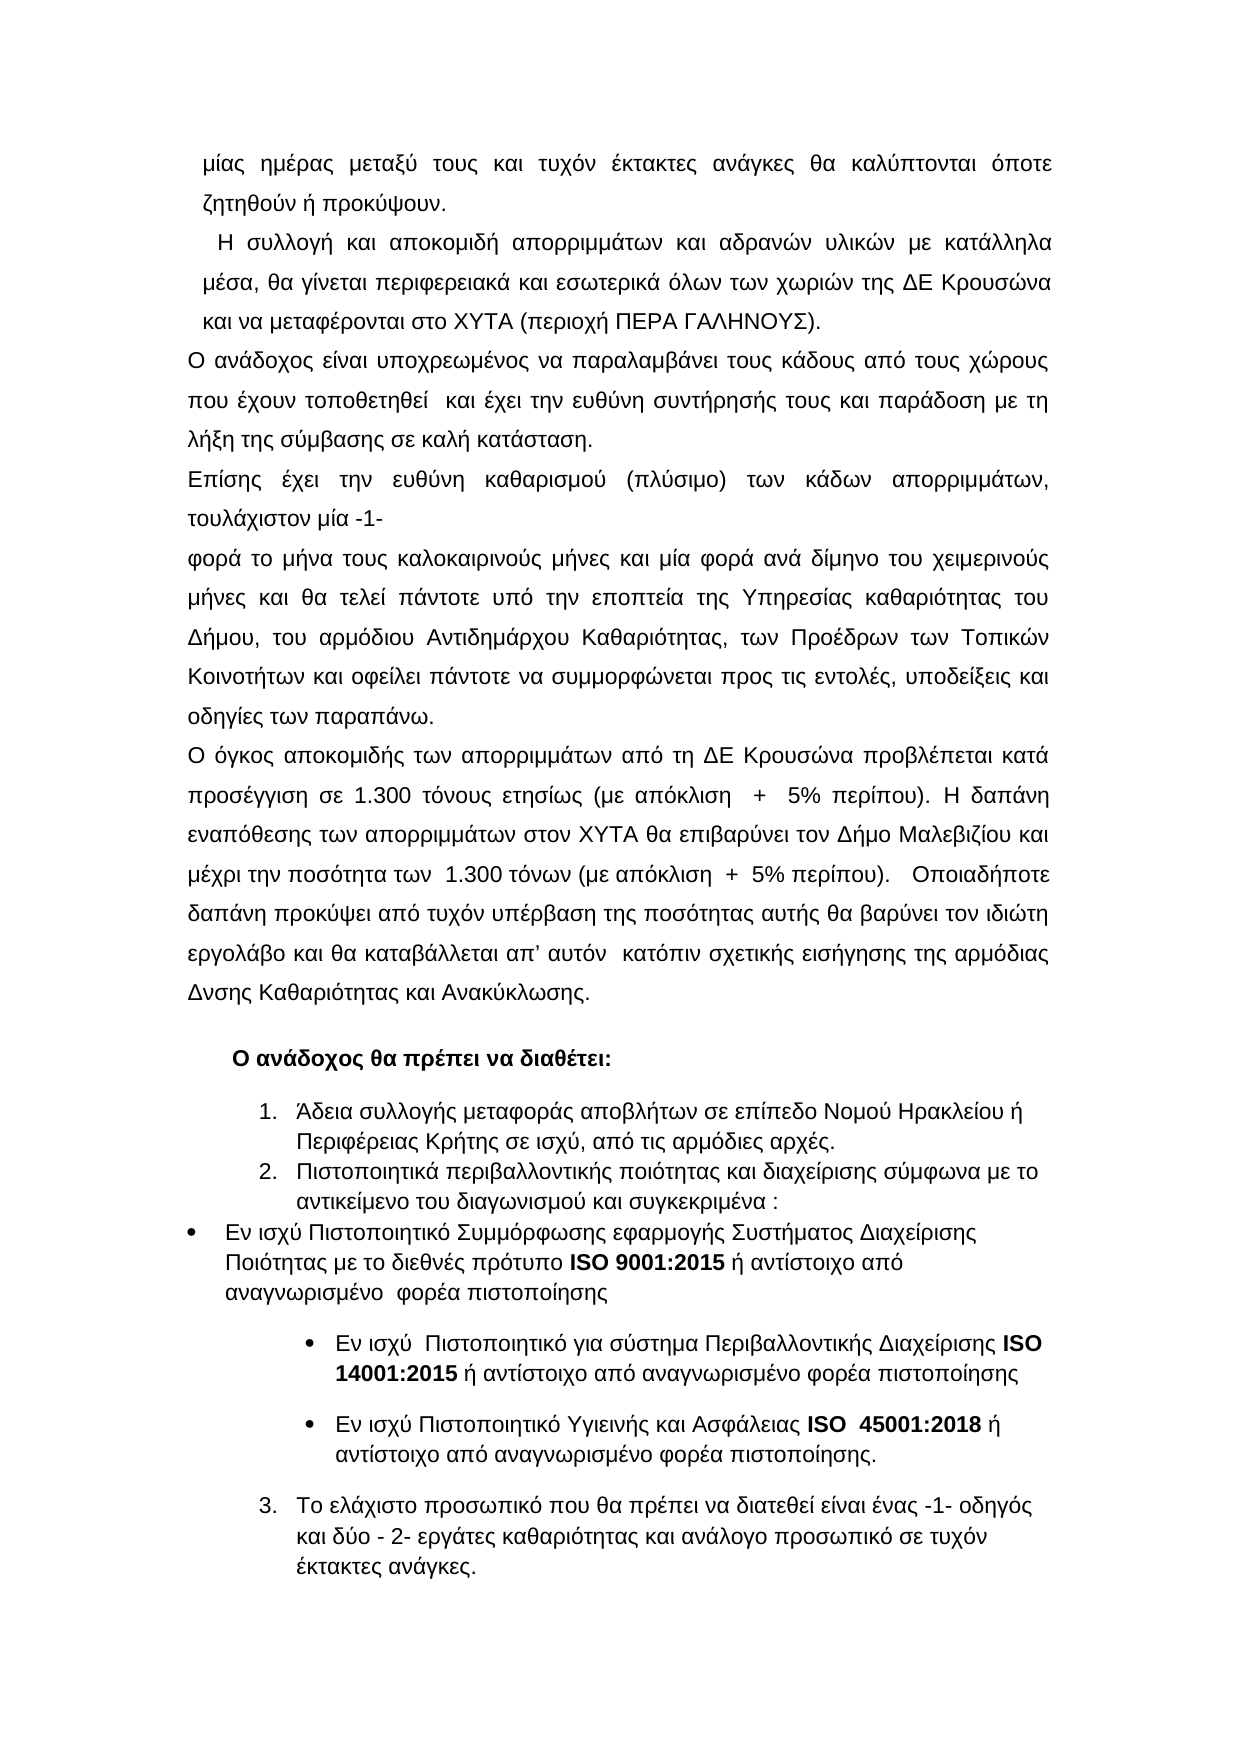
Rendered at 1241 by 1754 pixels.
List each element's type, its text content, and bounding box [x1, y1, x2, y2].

list Εν ισχύ Πιστοποιητικό Υγιεινής και Ασφάλειας ISO 45001:2018 ή αντίστοιχο από αναγνωρισμένο φορέα πιστοποίησης. [306, 1411, 1053, 1468]
text Ο όγκος αποκομιδής των απορριμμάτων από τη ΔΕ Κρουσώνα προβλέπεται κατά προσέγγιση σε 1.300 τόνους ετησίως (με απόκλιση + 5% περίπου). Η δαπάνη εναπόθεσης των απορριμμάτων στον ΧΥΤΑ θα επιβαρύνει τον Δήμο Μαλεβιζίου και μέχρι την ποσότητα των 1.300 τόνων (με απόκλιση + 5% περίπου). Οποιαδήποτε δαπάνη προκύψει από τυχόν υπέρβαση της ποσότητας αυτής θα βαρύνει τον ιδιώτη εργολάβο και θα καταβάλλεται απ’ αυτόν κατόπιν σχετικής εισήγησης της αρμόδιας Δνσης Καθαριότητας και Ανακύκλωσης. [187, 742, 1050, 1005]
text φορά το μήνα τους καλοκαιρινούς μήνες και μία φορά ανά δίμηνο του χειμερινούς μήνες και θα τελεί πάντοτε υπό την εποπτεία της Υπηρεσίας καθαριότητας του Δήμου, του αρμόδιου Αντιδημάρχου Καθαριότητας, των Προέδρων των Τοπικών Κοινοτήτων και οφείλει πάντοτε να συμμορφώνεται προς τις εντολές, υποδείξεις και οδηγίες των παραπάνω. [187, 545, 1050, 729]
list Άδεια συλλογής μεταφοράς αποβλήτων σε επίπεδο Νομού Ηρακλείου ή Περιφέρειας Κρήτης σε ισχύ, από τις αρμόδιες αρχές. [259, 1098, 1053, 1154]
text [202, 150, 1053, 216]
list Πιστοποιητικά περιβαλλοντικής ποιότητας και διαχείρισης σύμφωνα με το αντικείμενο του διαγωνισμού και συγκεκριμένα : [259, 1158, 1053, 1214]
text Ο ανάδοχος θα πρέπει να διαθέτει: [232, 1045, 1053, 1071]
text Ο ανάδοχος είναι υποχρεωμένος να παραλαμβάνει τους κάδους από τους χώρους που έχουν τοποθετηθεί και έχει την ευθύνη συντήρησής τους και παράδοση με τη λήξη της σύμβασης σε καλή κατάσταση. [187, 347, 1050, 453]
list Το ελάχιστο προσωπικό που θα πρέπει να διατεθεί είναι ένας -1- οδηγός και δύο - 2- εργάτες καθαριότητας και ανάλογο προσωπικό σε τυχόν έκτακτες ανάγκες. [259, 1492, 1053, 1579]
text Επίσης έχει την ευθύνη καθαρισμού (πλύσιμο) των κάδων απορριμμάτων, τουλάχιστον μία -1- [187, 466, 1050, 532]
text Η συλλογή και αποκομιδή απορριμμάτων και αδρανών υλικών με κατάλληλα μέσα, θα γίνεται περιφερειακά και εσωτερικά όλων των χωριών της ΔΕ Κρουσώνα και να μεταφέρονται στο ΧΥΤΑ (περιοχή ΠΕΡΑ ΓΑΛΗΝΟΥΣ). [202, 229, 1053, 334]
list Εν ισχύ Πιστοποιητικό Συμμόρφωσης εφαρμογής Συστήματος Διαχείρισης Ποιότητας με το διεθνές πρότυπο ISO 9001:2015 ή αντίστοιχο από αναγνωρισμένο φορέα πιστοποίησης [187, 1218, 1053, 1305]
list Εν ισχύ Πιστοποιητικό για σύστημα Περιβαλλοντικής Διαχείρισης ISO 14001:2015 ή αντίστοιχο από αναγνωρισμένο φορέα πιστοποίησης [306, 1330, 1053, 1386]
